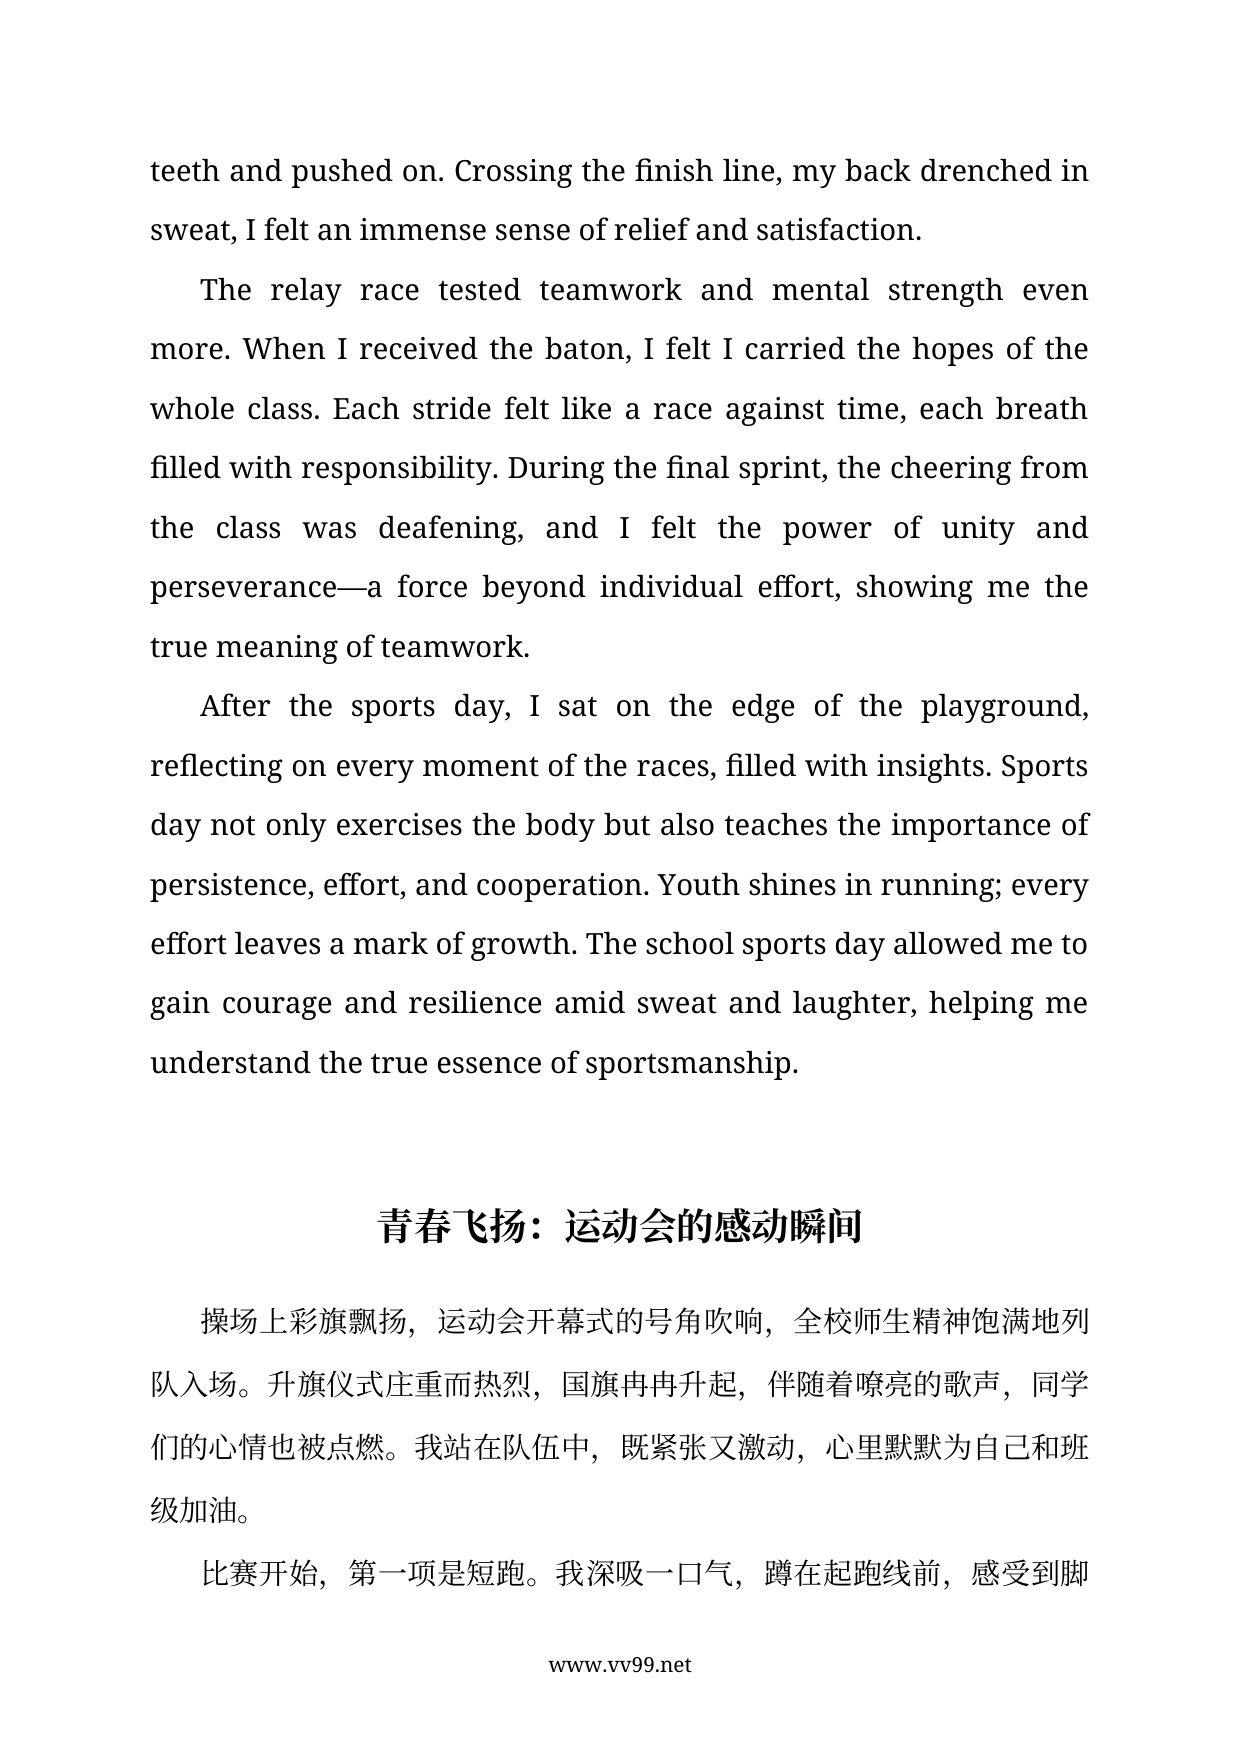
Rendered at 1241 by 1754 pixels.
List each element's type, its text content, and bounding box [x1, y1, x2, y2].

text After the sports day, I sat on the edge of the playground, reflecting on every moment of the races, filled with insights. Sports day not only exercises the body but also teaches the importance of persistence, effort, and cooperation. Youth shines in running; every effort leaves a mark of growth. The school sports day allowed me to gain courage and resilience amid sweat and laughter, helping me understand the true essence of sportsmanship. [150, 685, 1090, 1082]
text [150, 1551, 1090, 1592]
text 操场上彩旗飘扬，运动会开幕式的号角吹响，全校师生精神饱满地列队入场。升旗仪式庄重而热烈，国旗冉冉升起，伴随着嘹亮的歌声，同学们的心情也被点燃。我站在队伍中，既紧张又激动，心里默默为自己和班级加油。 [150, 1299, 1090, 1529]
subtitle 青春飞扬：运动会的感动瞬间 [150, 1197, 1090, 1251]
text The relay race tested teamwork and mental strength even more. When I received the baton, I felt I carried the hopes of the whole class. Each stride felt like a race against time, each breath filled with responsibility. During the final sprint, the cheering from the class was deafening, and I felt the power of unity and perseverance—a force beyond individual effort, showing me the true meaning of teamwork. [150, 269, 1090, 666]
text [150, 150, 1090, 249]
